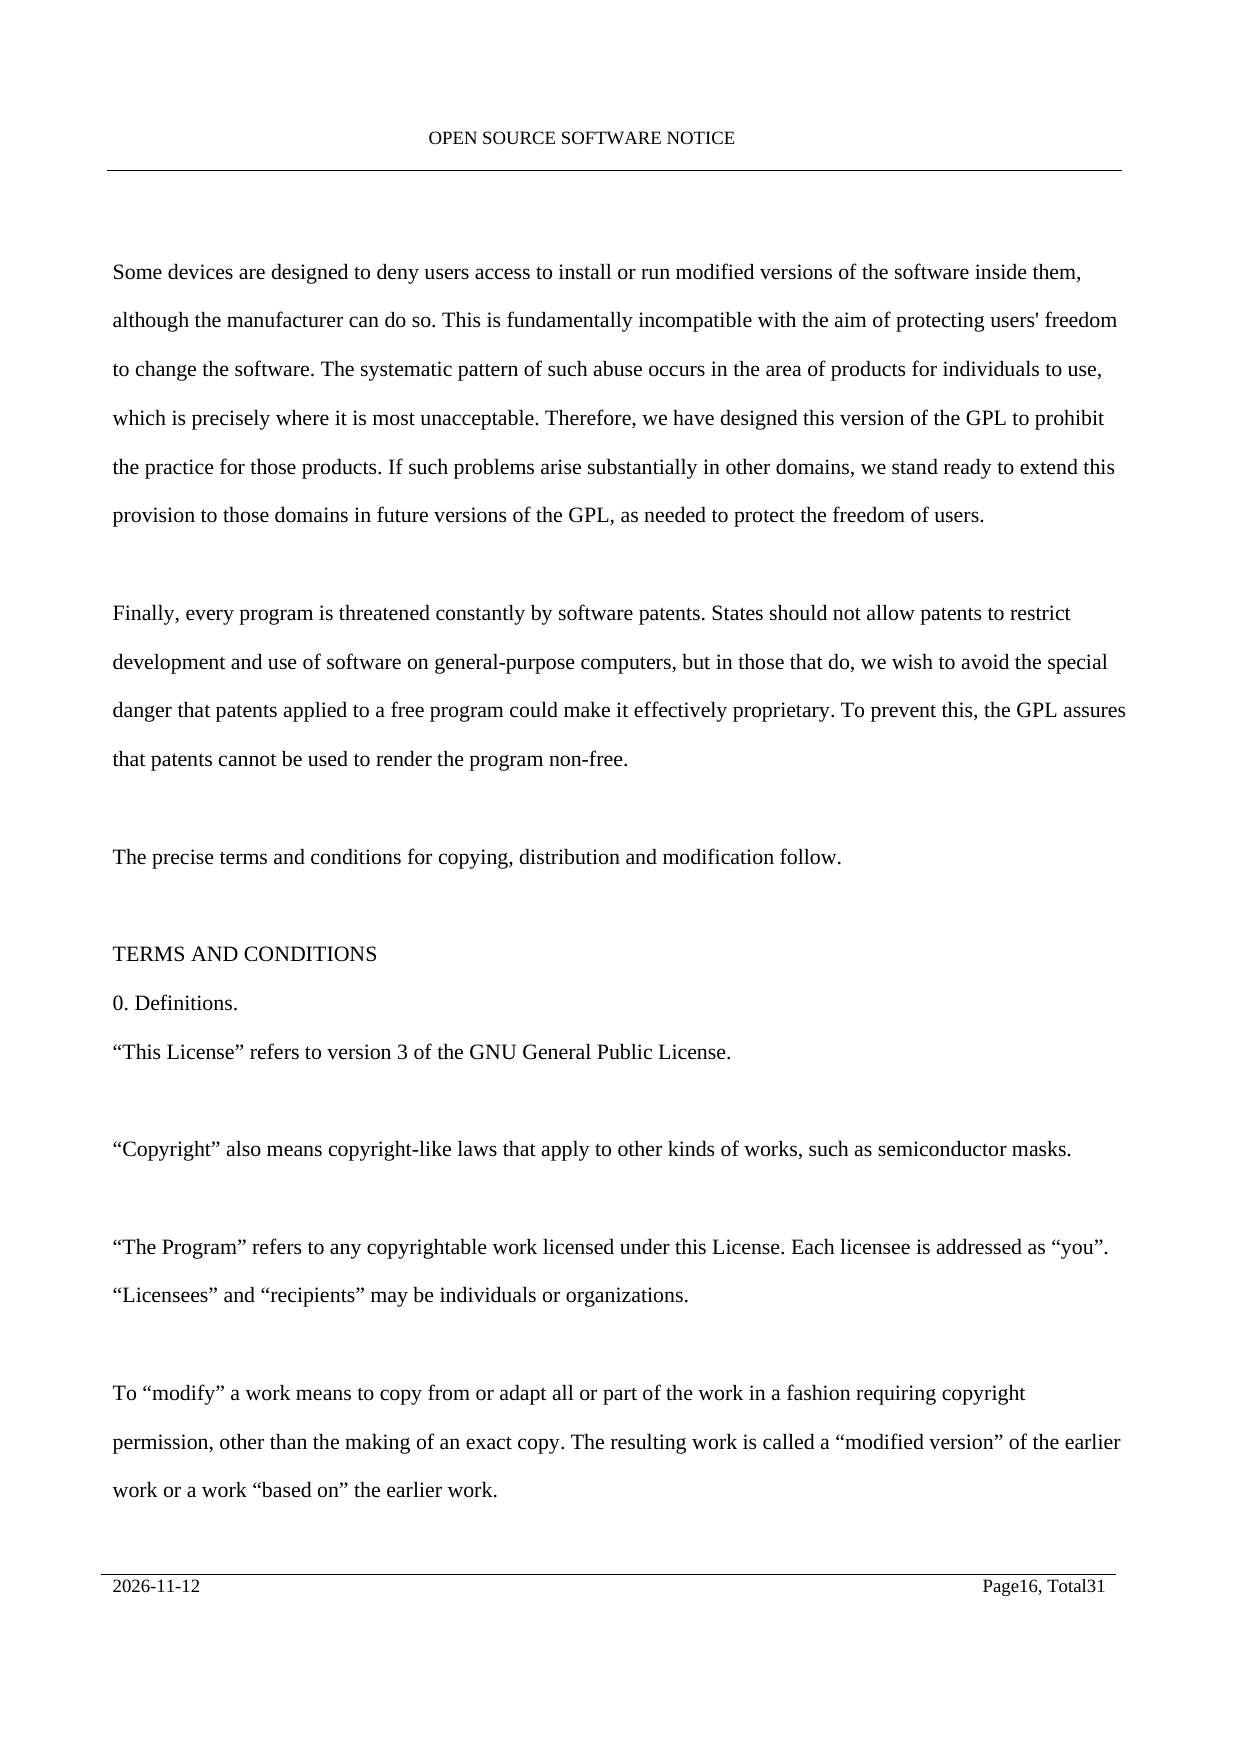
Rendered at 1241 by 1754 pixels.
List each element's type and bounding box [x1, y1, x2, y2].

text [112, 206, 1128, 1506]
